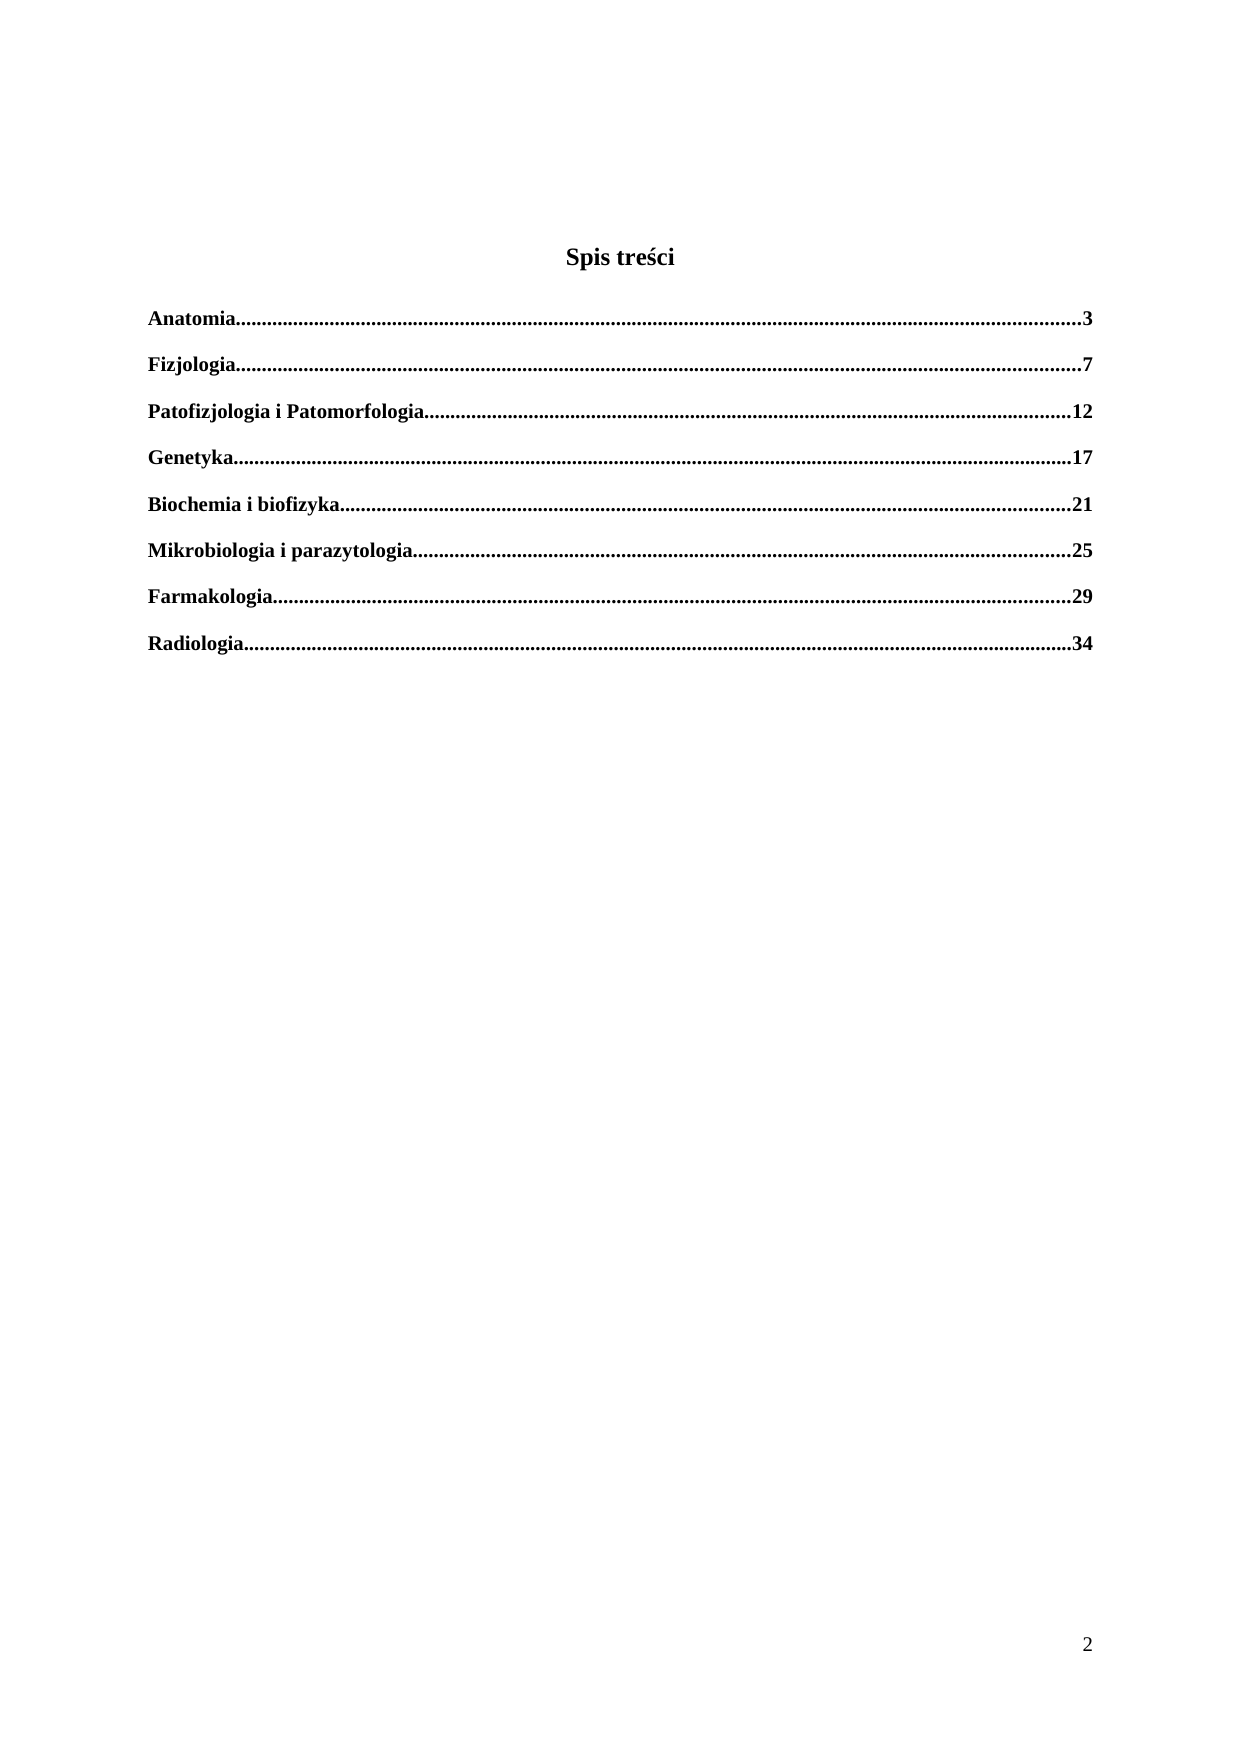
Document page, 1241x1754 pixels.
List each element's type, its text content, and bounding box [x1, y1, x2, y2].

text Genetyka 17 [148, 445, 1093, 469]
text Radiologia 34 [148, 631, 1093, 655]
text Spis treści [148, 242, 1093, 271]
text Fizjologia 7 [148, 352, 1093, 376]
text Mikrobiologia i parazytologia 25 [148, 538, 1093, 562]
text Anatomia 3 [148, 306, 1093, 330]
text Patofizjologia i Patomorfologia 12 [148, 398, 1093, 423]
text Biochemia i biofizyka 21 [148, 491, 1093, 516]
text Farmakologia 29 [148, 584, 1093, 608]
